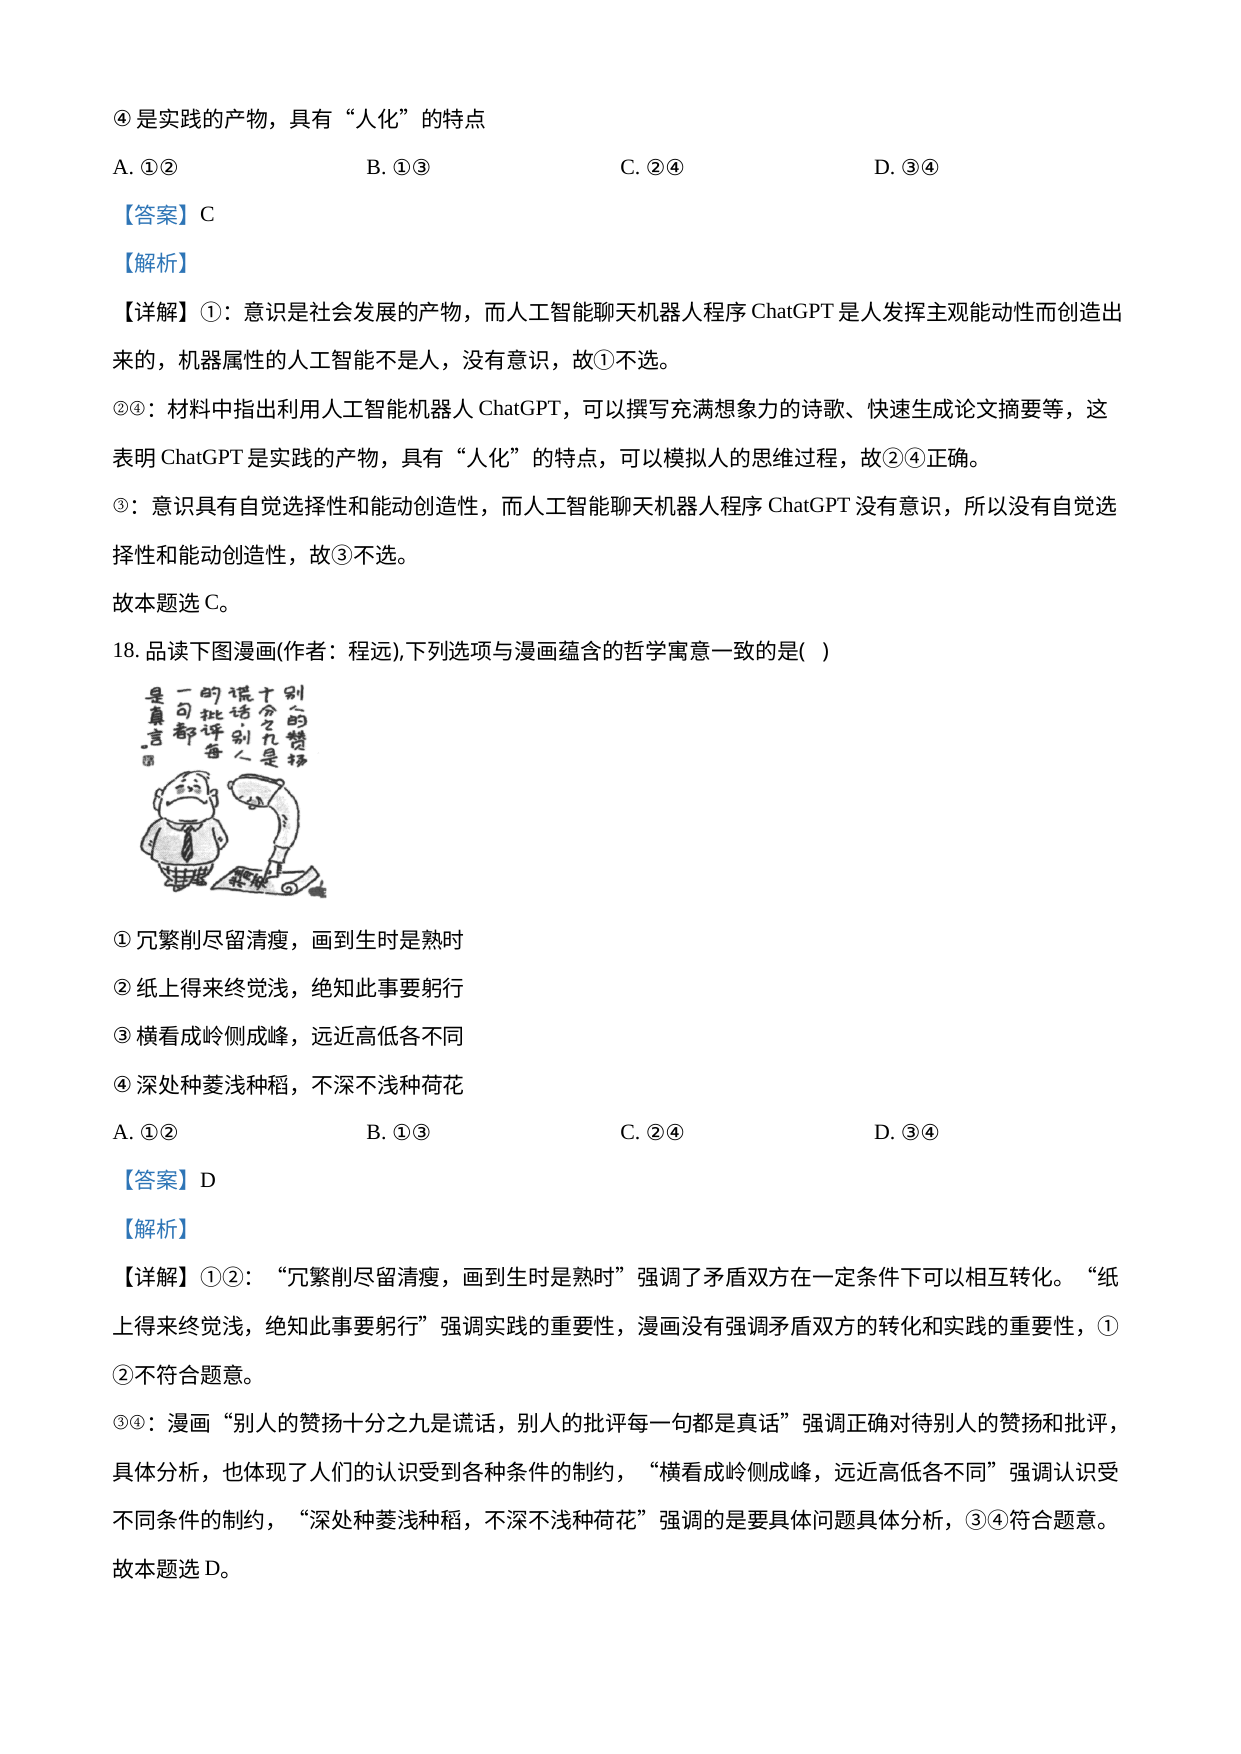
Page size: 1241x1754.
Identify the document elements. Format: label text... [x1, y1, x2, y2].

text ③：意识具有自觉选择性和能动创造性，而人工智能聊天机器人程序ChatGPT没有意识，所以没有自觉选择性和能动创造性，故③不选。 [112, 488, 1128, 570]
text ②④：材料中指出利用人工智能机器人ChatGPT，可以撰写充满想象力的诗歌、快速生成论文摘要等，这表明ChatGPT是实践的产物，具有“人化”的特点，可以模拟人的思维过程，故②④正确。 [112, 391, 1128, 473]
text ③④：漫画“别人的赞扬十分之九是谎话，别人的批评每一句都是真话”强调正确对待别人的赞扬和批评，具体分析，也体现了人们的认识受到各种条件的制约，“横看成岭侧成峰，远近高低各不同”强调认识受不同条件的制约，“深处种菱浅种稻，不深不浅种荷花”强调的是要具体问题具体分析，③④符合题意。 [112, 1406, 1128, 1536]
text ④是实践的产物，具有“人化”的特点 [112, 102, 1128, 134]
text ③横看成岭侧成峰，远近高低各不同 [112, 1019, 1128, 1051]
text 【答案】D [112, 1163, 1128, 1196]
text 【解析】 [112, 1211, 1128, 1244]
text A. ①② B. ①③ C. ②④ D. ③④ [112, 150, 1128, 183]
text 故本题选C。 [112, 586, 1128, 618]
text 【解析】 [112, 246, 1128, 278]
text ④深处种菱浅种稻，不深不浅种荷花 [112, 1067, 1128, 1100]
text ①冗繁削尽留清瘦，画到生时是熟时 [112, 922, 1128, 955]
text A. ①② B. ①③ C. ②④ D. ③④ [112, 1116, 1128, 1148]
text ②纸上得来终觉浅，绝知此事要躬行 [112, 971, 1128, 1003]
text 18. 品读下图漫画(作者：程远),下列选项与漫画蕴含的哲学寓意一致的是( ) [112, 634, 1128, 666]
text 【详解】①：意识是社会发展的产物，而人工智能聊天机器人程序ChatGPT是人发挥主观能动性而创造出来的，机器属性的人工智能不是人，没有意识，故①不选。 [112, 294, 1128, 376]
text 【答案】C [112, 198, 1128, 230]
text 【详解】①②：“冗繁削尽留清瘦，画到生时是熟时”强调了矛盾双方在一定条件下可以相互转化。“纸上得来终觉浅，绝知此事要躬行”强调实践的重要性，漫画没有强调矛盾双方的转化和实践的重要性，①②不符合题意。 [112, 1260, 1128, 1390]
text 故本题选D。 [112, 1551, 1128, 1584]
picture [131, 682, 330, 904]
